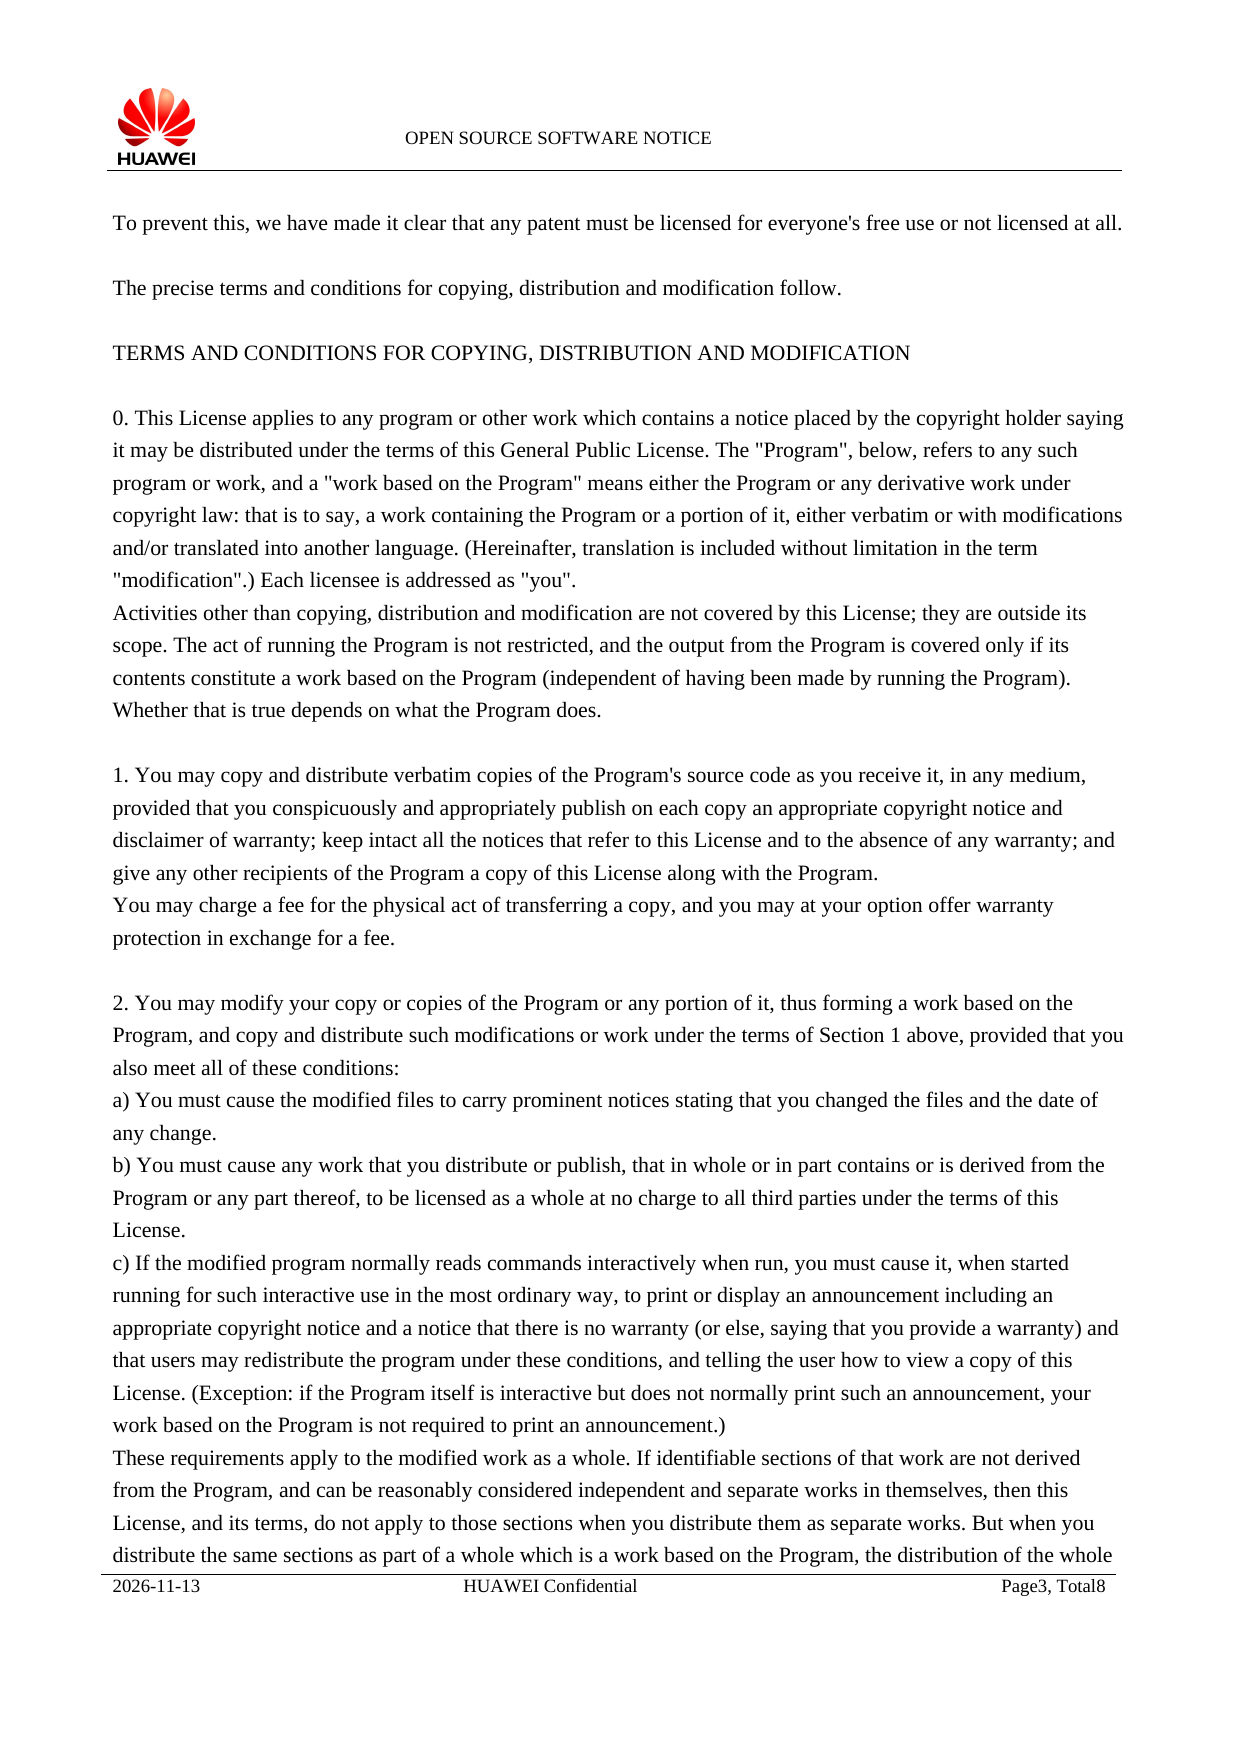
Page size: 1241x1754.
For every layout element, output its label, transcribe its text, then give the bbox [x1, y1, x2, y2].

picture [118, 88, 195, 165]
